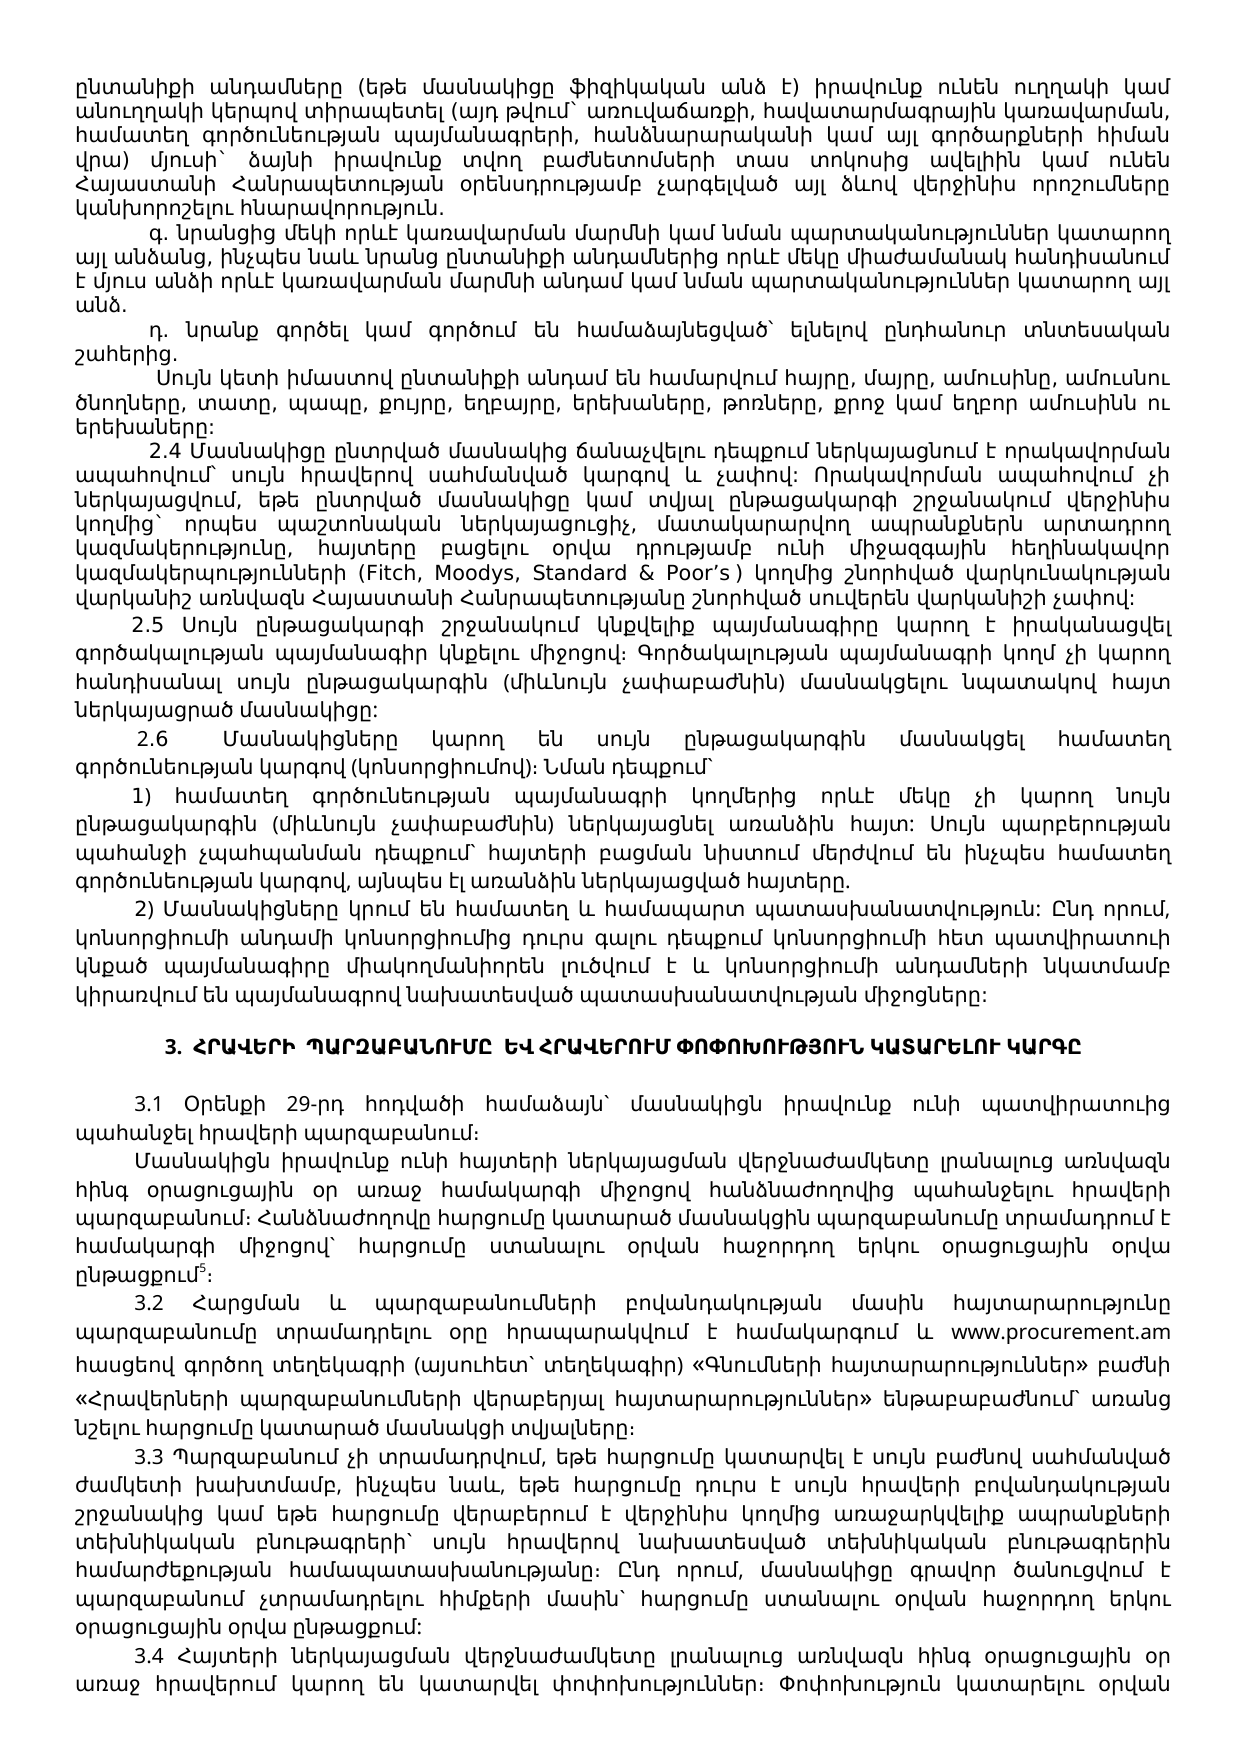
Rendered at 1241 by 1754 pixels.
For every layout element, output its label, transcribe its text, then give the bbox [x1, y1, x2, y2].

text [75, 75, 1171, 221]
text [75, 1641, 1171, 1698]
text 3.2 Հարցման և պարզաբանումների բովանդակության մասին հայտարարությունը պարզաբանումը տրամադրելու օրը հրապարակվում է համակարգում և www.procurement.am հասցեով գործող տեղեկագրի (այսուհետ` տեղեկագիր) «Գնումների հայտարարություններ» բաժնի «Հրավերների պարզաբանումների վերաբերյալ հայտարարություններ» ենթաբաբաժնում` առանց նշելու հարցումը կատարած մասնակցի տվյալները։ [75, 1288, 1171, 1442]
text Սույն կետի իմաստով ընտանիքի անդամ են համարվում հայրը, մայրը, ամուսինը, ամուսնու ծնողները, տատը, պապը, քույրը, եղբայրը, երեխաները, թոռները, քրոջ կամ եղբոր ամուսինն ու երեխաները: [75, 366, 1171, 439]
text գ. նրանցից մեկի որևէ կառավարման մարմնի կամ նման պարտականություններ կատարող այլ անձանց, ինչպես նաև նրանց ընտանիքի անդամներից որևէ մեկը միաժամանակ հանդիսանում է մյուս անձի որևէ կառավարման մարմնի անդամ կամ նման պարտականություններ կատարող այլ անձ. [75, 221, 1171, 318]
text 3.1 Օրենքի 29-րդ հոդվածի համաձայն` մասնակիցն իրավունք ունի պատվիրատուից պահանջել հրավերի պարզաբանում։ [75, 1089, 1171, 1146]
text Մասնակիցն իրավունք ունի հայտերի ներկայացման վերջնաժամկետը լրանալուց առնվազն հինգ օրացուցային օր առաջ համակարգի միջոցով հանձնաժողովից պահանջելու հրավերի պարզաբանում։ Հանձնաժողովը հարցումը կատարած մասնակցին պարզաբանումը տրամադրում է համակարգի միջոցով` հարցումը ստանալու օրվան հաջորդող երկու օրացուցային օրվա ընթացքում5։ [75, 1146, 1171, 1288]
text 2.4 Մասնակիցը ընտրված մասնակից ճանաչվելու դեպքում ներկայացնում է որակավորման ապահովում՝ սույն հրավերով սահմանված կարգով և չափով: Որակավորման ապահովում չի ներկայացվում, եթե ընտրված մասնակիցը կամ տվյալ ընթացակարգի շրջանակում վերջինիս կողմից` որպես պաշտոնական ներկայացուցիչ, մատակարարվող ապրանքներն արտադրող կազմակերությունը, հայտերը բացելու օրվա դրությամբ ունի միջազգային հեղինակավոր կազմակերպությունների (Fitch, Moodys, Standard & Poor’s ) կողմից շնորհված վարկունակության վարկանիշ առնվազն Հայաստանի Հանրապետությանը շնորհված սուվերեն վարկանիշի չափով: [75, 439, 1171, 610]
text 2.5 Սույն ընթացակարգի շրջանակում կնքվելիք պայմանագիրը կարող է իրականացվել գործակալության պայմանագիր կնքելու միջոցով։ Գործակալության պայմանագրի կողմ չի կարող հանդիսանալ սույն ընթացակարգին (միևնույն չափաբաժնին) մասնակցելու նպատակով հայտ ներկայացրած մասնակիցը: [75, 610, 1171, 724]
text 2.6 Մասնակիցները կարող են սույն ընթացակարգին մասնակցել համատեղ գործունեության կարգով (կոնսորցիումով)։ Նման դեպքում` [75, 724, 1171, 781]
text դ. նրանք գործել կամ գործում են համաձայնեցված՝ ելնելով ընդհանուր տնտեսական շահերից. [75, 318, 1171, 366]
text 1) համատեղ գործունեության պայմանագրի կողմերից որևէ մեկը չի կարող նույն ընթացակարգին (միևնույն չափաբաժնին) ներկայացնել առանձին հայտ: Սույն պարբերության պահանջի չպահպանման դեպքում` հայտերի բացման նիստում մերժվում են ինչպես համատեղ գործունեության կարգով, այնպես էլ առանձին ներկայացված հայտերը. [75, 781, 1171, 894]
text 2) Մասնակիցները կրում են համատեղ և համապարտ պատասխանատվություն: Ընդ որում, կոնսորցիումի անդամի կոնսորցիումից դուրս գալու դեպքում կոնսորցիումի հետ պատվիրատուի կնքած պայմանագիրը միակողմանիորեն լուծվում է և կոնսորցիումի անդամների նկատմամբ կիրառվում են պայմանագրով նախատեսված պատասխանատվության միջոցները: [75, 894, 1171, 1008]
text 3.3 Պարզաբանում չի տրամադրվում, եթե հարցումը կատարվել է սույն բաժնով սահմանված ժամկետի խախտմամբ, ինչպես նաև, եթե հարցումը դուրս է սույն հրավերի բովանդակության շրջանակից կամ եթե հարցումը վերաբերում է վերջինիս կողմից առաջարկվելիք ապրանքների տեխնիկական բնութագրերի` սույն հրավերով նախատեսված տեխնիկական բնութագրերին համարժեքության համապատասխանությանը։ Ընդ որում, մասնակիցը գրավոր ծանուցվում է պարզաբանում չտրամադրելու հիմքերի մասին` հարցումը ստանալու օրվան հաջորդող երկու օրացուցային օրվա ընթացքում: [75, 1442, 1171, 1641]
text 3. ՀՐԱՎԵՐԻ ՊԱՐԶԱԲԱՆՈՒՄԸ ԵՎ ՀՐԱՎԵՐՈՒՄ ՓՈՓՈԽՈՒԹՅՈՒՆ ԿԱՏԱՐԵԼՈՒ ԿԱՐԳԸ [75, 1032, 1171, 1061]
